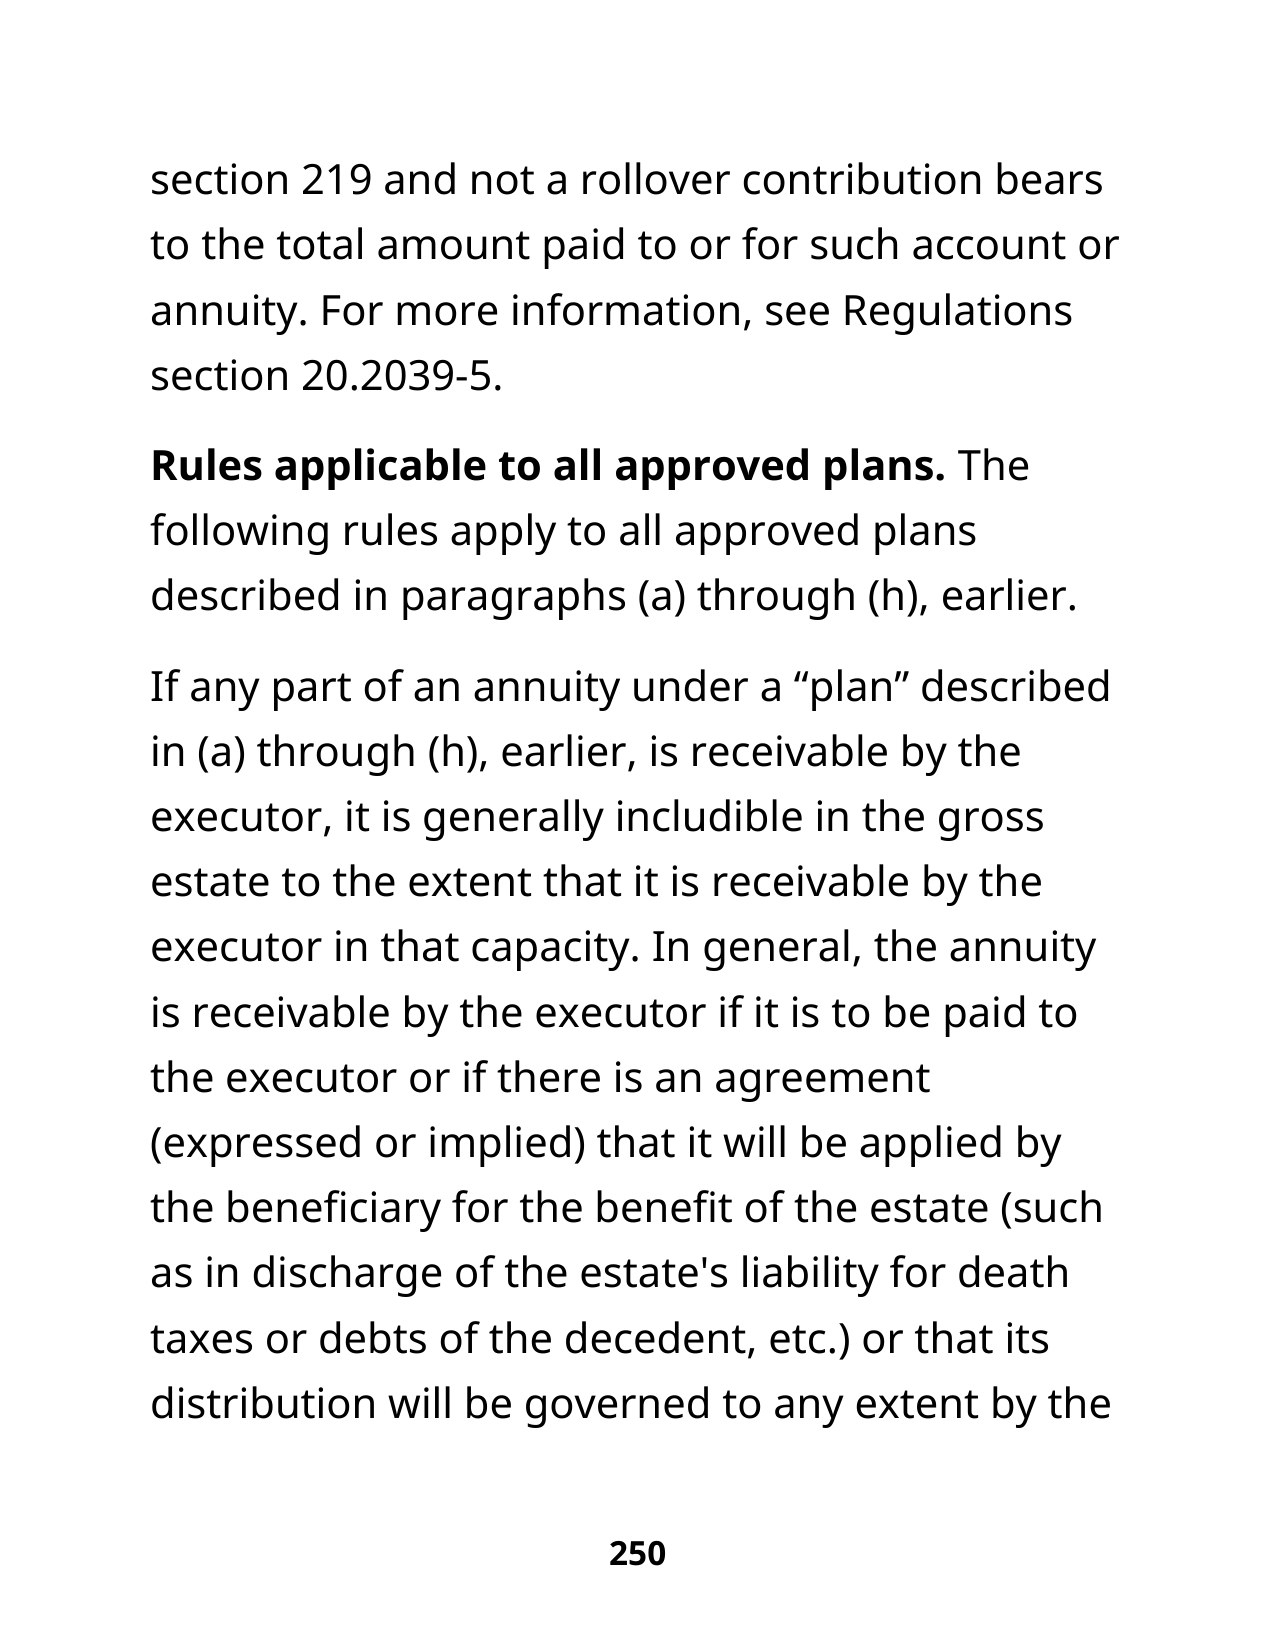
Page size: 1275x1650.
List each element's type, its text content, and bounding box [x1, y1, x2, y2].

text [150, 656, 1125, 1431]
text Rules applicable to all approved plans. The following rules apply to all approved plans described in paragraphs (a) through (h), earlier. [150, 436, 1125, 623]
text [150, 150, 1125, 402]
